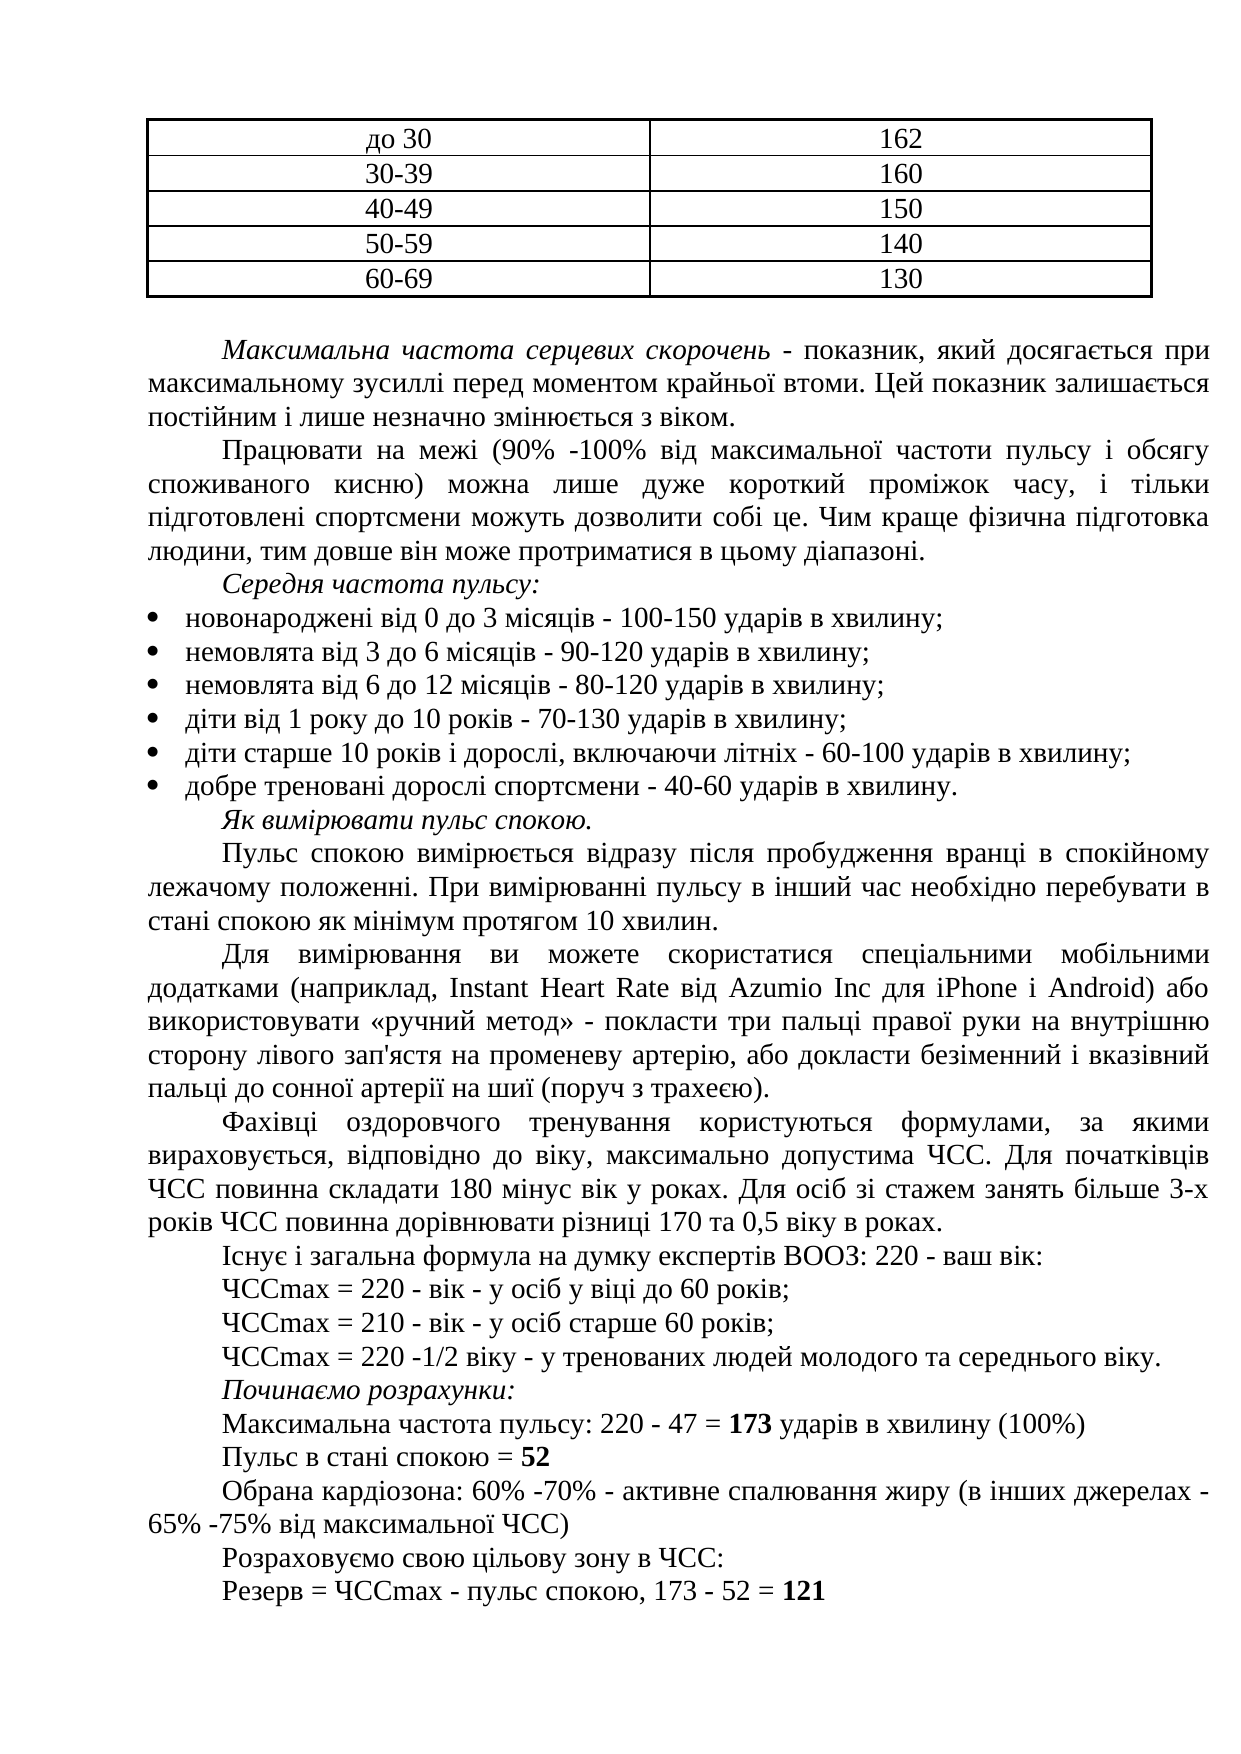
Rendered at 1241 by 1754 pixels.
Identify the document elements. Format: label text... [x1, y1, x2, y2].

text Розраховуємо свою цільову зону в ЧСС: [148, 1540, 1211, 1573]
text ЧССmax = 220 -1/2 віку - у тренованих людей молодого та середнього віку. [148, 1339, 1211, 1372]
text ЧССmax = 210 - вік - у осіб старше 60 років; [148, 1305, 1211, 1339]
text Фахівці оздоровчого тренування користуються формулами, за якими вираховується, відповідно до віку, максимально допустима ЧСС. Для початківців ЧСС повинна складати 180 мінус вік у роках. Для осіб зі стажем занять більше 3-х років ЧСС повинна дорівнювати різниці 170 та 0,5 віку в роках. [148, 1104, 1211, 1238]
text ЧССmax = 220 - вік - у осіб у віці до 60 років; [148, 1272, 1211, 1305]
text Починаємо розрахунки: [148, 1372, 1211, 1406]
text Існує і загальна формула на думку експертів ВООЗ: 220 - ваш вік: [148, 1238, 1211, 1272]
text Як вимірювати пульс спокою. [148, 802, 1211, 836]
list діти старше 10 років і дорослі, включаючи літніх - 60-100 ударів в хвилину; [148, 735, 1211, 768]
text Для вимірювання ви можете скористатися спеціальними мобільними додатками (наприклад, Instant Heart Rate від Azumio Inc для iPhone і Android) або використовувати «ручний метод» - покласти три пальці правої руки на внутрішню сторону лівого зап'ястя на променеву артерію, або докласти безіменний і вказівний пальці до сонної артерії на шиї (поруч з трахеєю). [148, 936, 1211, 1104]
text Середня частота пульсу: [148, 567, 1211, 600]
list новонароджені від 0 до 3 місяців - 100-150 ударів в хвилину; [148, 600, 1211, 634]
text Максимальна частота серцевих скорочень - показник, який досягається при максимальному зусиллі перед моментом крайньої втоми. Цей показник залишається постійним і лише незначно змінюється з віком. [148, 332, 1211, 432]
text Працювати на межі (90% -100% від максимальної частоти пульсу і обсягу споживаного кисню) можна лише дуже короткий проміжок часу, і тільки підготовлені спортсмени можуть дозволити собі це. Чим краще фізична підготовка людини, тим довше він може протриматися в цьому діапазоні. [148, 432, 1211, 567]
list немовлята від 3 до 6 місяців - 90-120 ударів в хвилину; [148, 634, 1211, 667]
text Максимальна частота пульсу: 220 - 47 = 173 ударів в хвилину (100%) [148, 1406, 1211, 1439]
text Пульс спокою вимірюється відразу після пробудження вранці в спокійному лежачому положенні. При вимірюванні пульсу в інший час необхідно перебувати в стані спокою як мінімум протягом 10 хвилин. [148, 836, 1211, 936]
list діти від 1 року до 10 років - 70-130 ударів в хвилину; [148, 701, 1211, 735]
text Пульс в стані спокою = 52 [148, 1439, 1211, 1473]
text Обрана кардіозона: 60% -70% - активне спалювання жиру (в інших джерелах - 65% -75% від максимальної ЧСС) [148, 1473, 1211, 1540]
list немовлята від 6 до 12 місяців - 80-120 ударів в хвилину; [148, 667, 1211, 701]
list добре треновані дорослі спортсмени - 40-60 ударів в хвилину. [148, 768, 1211, 802]
text Резерв = ЧССmax - пульс спокою, 173 - 52 = 121 [148, 1573, 1211, 1607]
